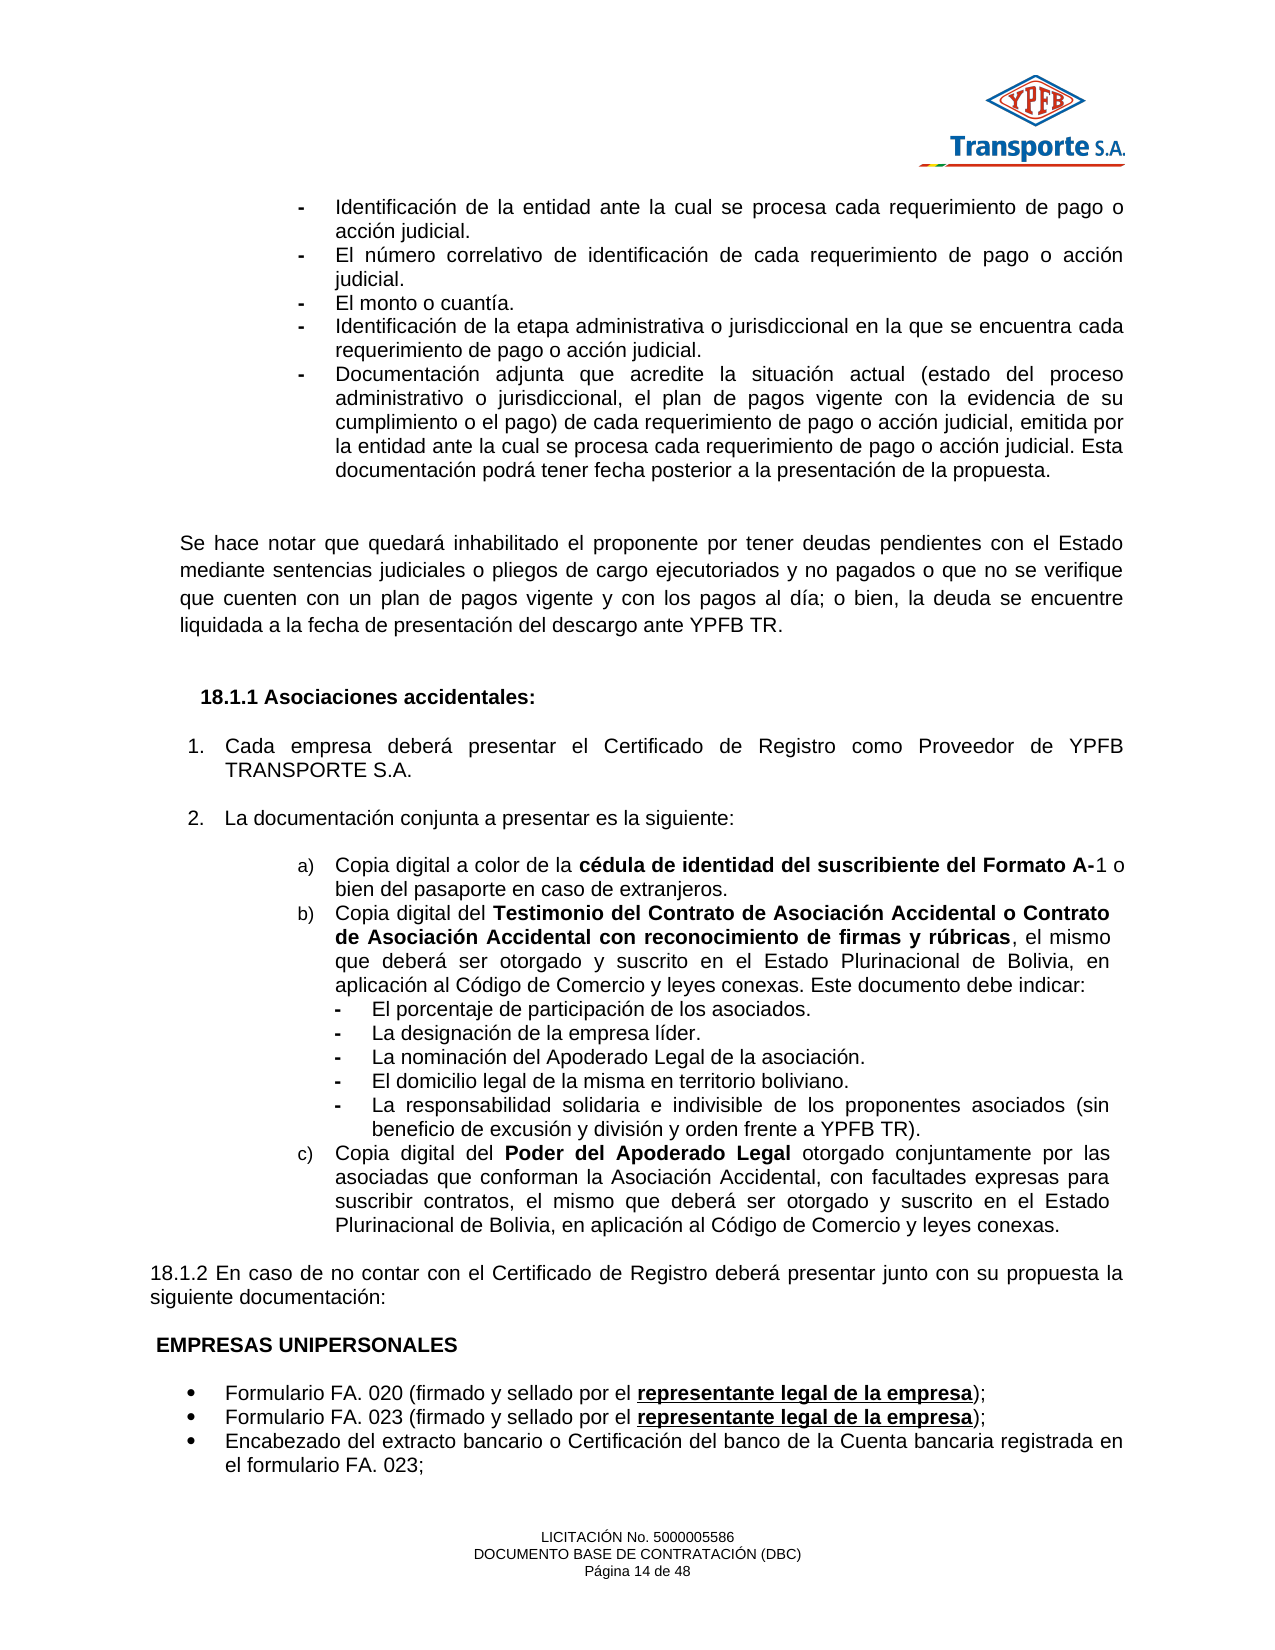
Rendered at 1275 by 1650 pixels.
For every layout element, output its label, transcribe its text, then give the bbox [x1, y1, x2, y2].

list Identificación de la etapa administrativa o jurisdiccional en la que se encuentra cada requerimiento de pago o acción judicial. [298, 314, 1125, 362]
list La documentación conjunta a presentar es la siguiente: [187, 805, 1125, 829]
list Documentación adjunta que acredite la situación actual (estado del proceso administrativo o jurisdiccional, el plan de pagos vigente con la evidencia de su cumplimiento o el pago) de cada requerimiento de pago o acción judicial, emitida por la entidad ante la cual se procesa cada requerimiento de pago o acción judicial. Esta documentación podrá tener fecha posterior a la presentación de la propuesta. [298, 362, 1125, 482]
list Formulario FA. 023 (firmado y sellado por el representante legal de la empresa); [187, 1405, 1125, 1429]
list Cada empresa deberá presentar el Certificado de Registro como Proveedor de YPFB TRANSPORTE S.A. [187, 733, 1125, 781]
list Copia digital del Testimonio del Contrato de Asociación Accidental o Contrato de Asociación Accidental con reconocimiento de firmas y rúbricas, el mismo que deberá ser otorgado y suscrito en el Estado Plurinacional de Bolivia, en aplicación al Código de Comercio y leyes conexas. Este documento debe indicar: [297, 901, 1111, 997]
list La designación de la empresa líder. [334, 1021, 1111, 1045]
picture [918, 75, 1125, 167]
text 18.1.2 En caso de no contar con el Certificado de Registro deberá presentar junto con su propuesta la siguiente documentación: [150, 1261, 1125, 1308]
list La nominación del Apoderado Legal de la asociación. [334, 1045, 1111, 1069]
list Formulario FA. 020 (firmado y sellado por el representante legal de la empresa); [187, 1381, 1125, 1405]
list Identificación de la entidad ante la cual se procesa cada requerimiento de pago o acción judicial. [298, 194, 1125, 242]
list El domicilio legal de la misma en territorio boliviano. [334, 1069, 1111, 1093]
list El número correlativo de identificación de cada requerimiento de pago o acción judicial. [298, 242, 1125, 290]
text Se hace notar que quedará inhabilitado el proponente por tener deudas pendientes con el Estado mediante sentencias judiciales o pliegos de cargo ejecutoriados y no pagados o que no se verifique que cuenten con un plan de pagos vigente y con los pagos al día; o bien, la deuda se encuentre liquidada a la fecha de presentación del descargo ante YPFB TR. [179, 530, 1125, 637]
list El porcentaje de participación de los asociados. [334, 997, 1111, 1021]
list El monto o cuantía. [298, 290, 1125, 314]
list Copia digital a color de la cédula de identidad del suscribiente del Formato A-1 o bien del pasaporte en caso de extranjeros. [297, 853, 1125, 901]
list La responsabilidad solidaria e indivisible de los proponentes asociados (sin beneficio de excusión y división y orden frente a YPFB TR). [334, 1093, 1111, 1141]
list Encabezado del extracto bancario o Certificación del banco de la Cuenta bancaria registrada en el formulario FA. 023; [187, 1429, 1125, 1477]
text EMPRESAS UNIPERSONALES [150, 1332, 1125, 1356]
text 18.1.1 Asociaciones accidentales: [200, 685, 1125, 709]
list Copia digital del Poder del Apoderado Legal otorgado conjuntamente por las asociadas que conforman la Asociación Accidental, con facultades expresas para suscribir contratos, el mismo que deberá ser otorgado y suscrito en el Estado Plurinacional de Bolivia, en aplicación al Código de Comercio y leyes conexas. [297, 1141, 1111, 1237]
